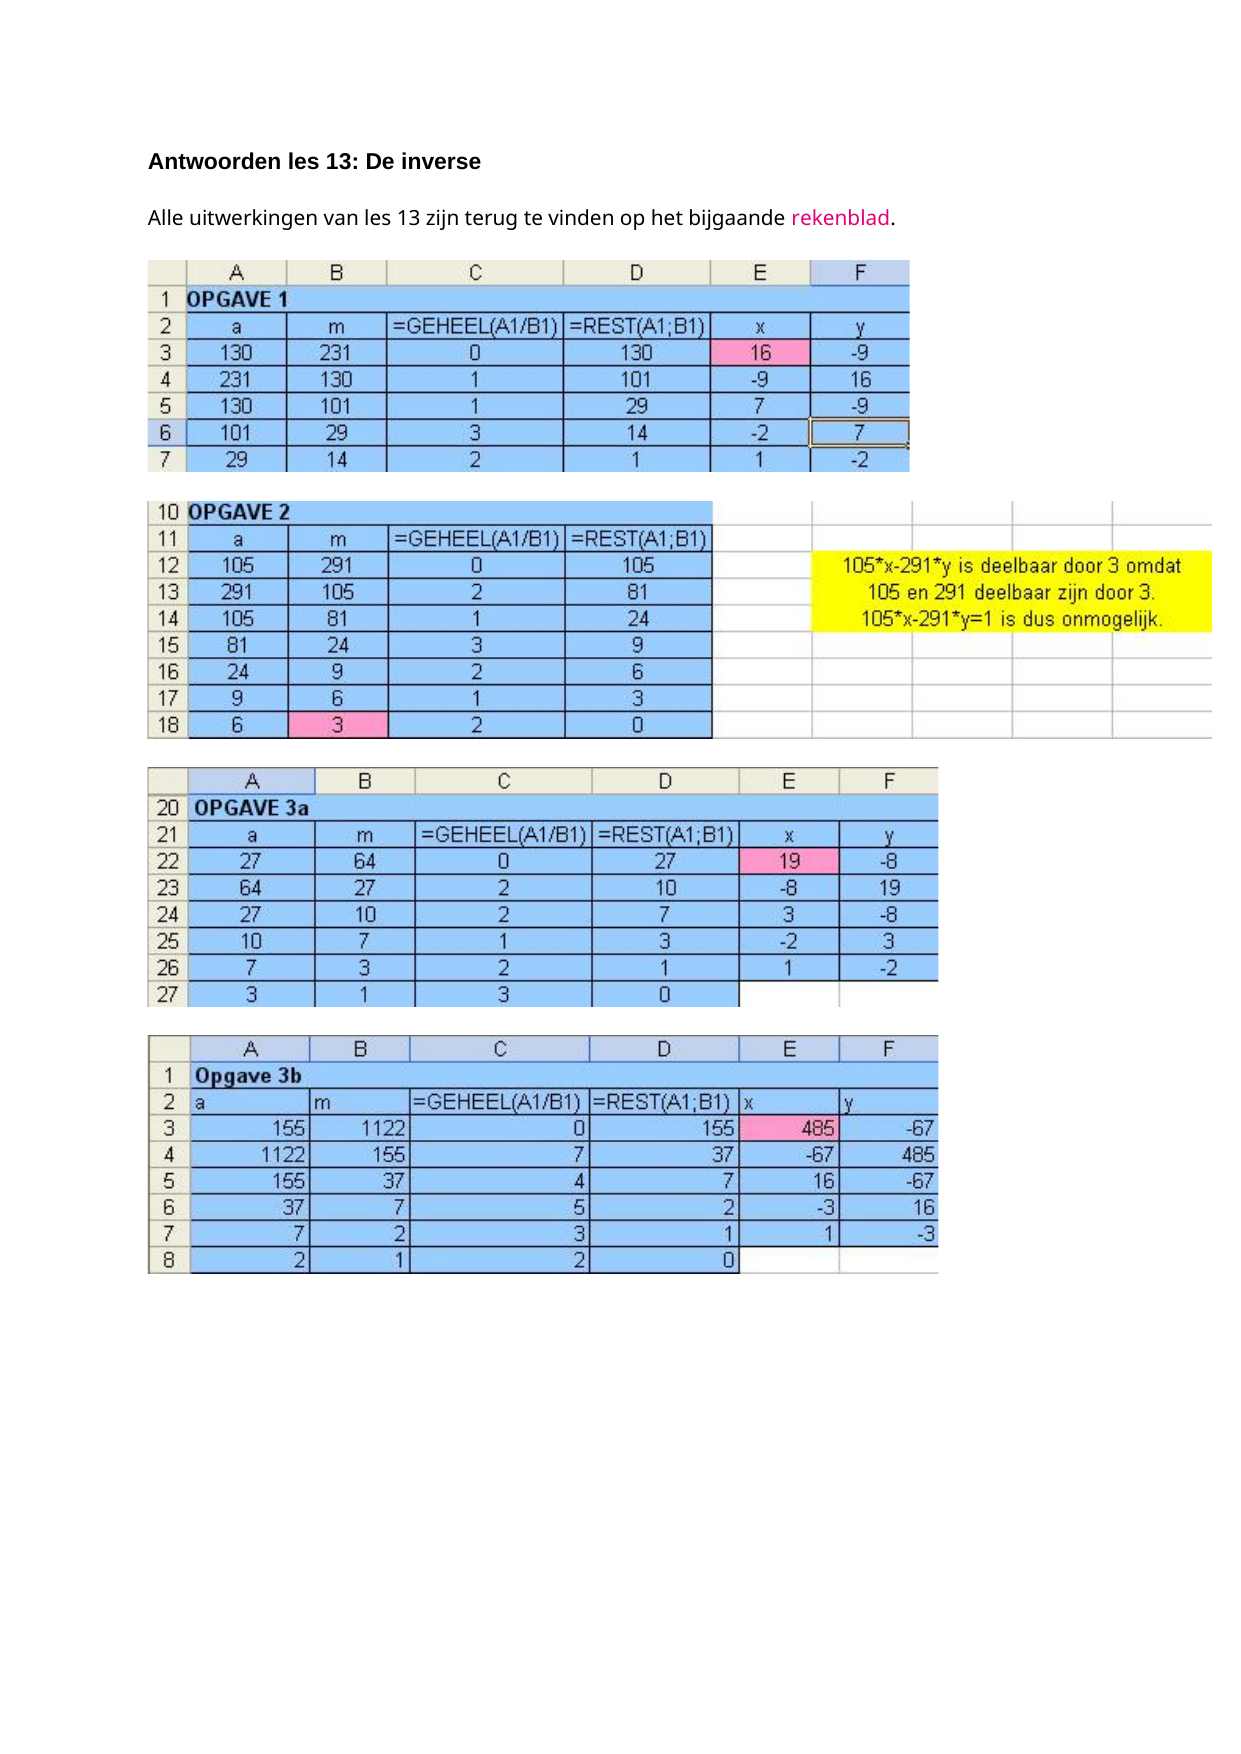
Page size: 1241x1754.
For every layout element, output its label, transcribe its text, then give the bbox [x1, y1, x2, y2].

picture [147, 501, 1212, 739]
picture [147, 767, 939, 1007]
picture [147, 1035, 939, 1274]
text Antwoorden les 13: De inverse [148, 148, 1093, 174]
text Alle uitwerkingen van les 13 zijn terug te vinden op het bijgaande rekenblad. [148, 203, 1093, 232]
picture [147, 260, 910, 472]
